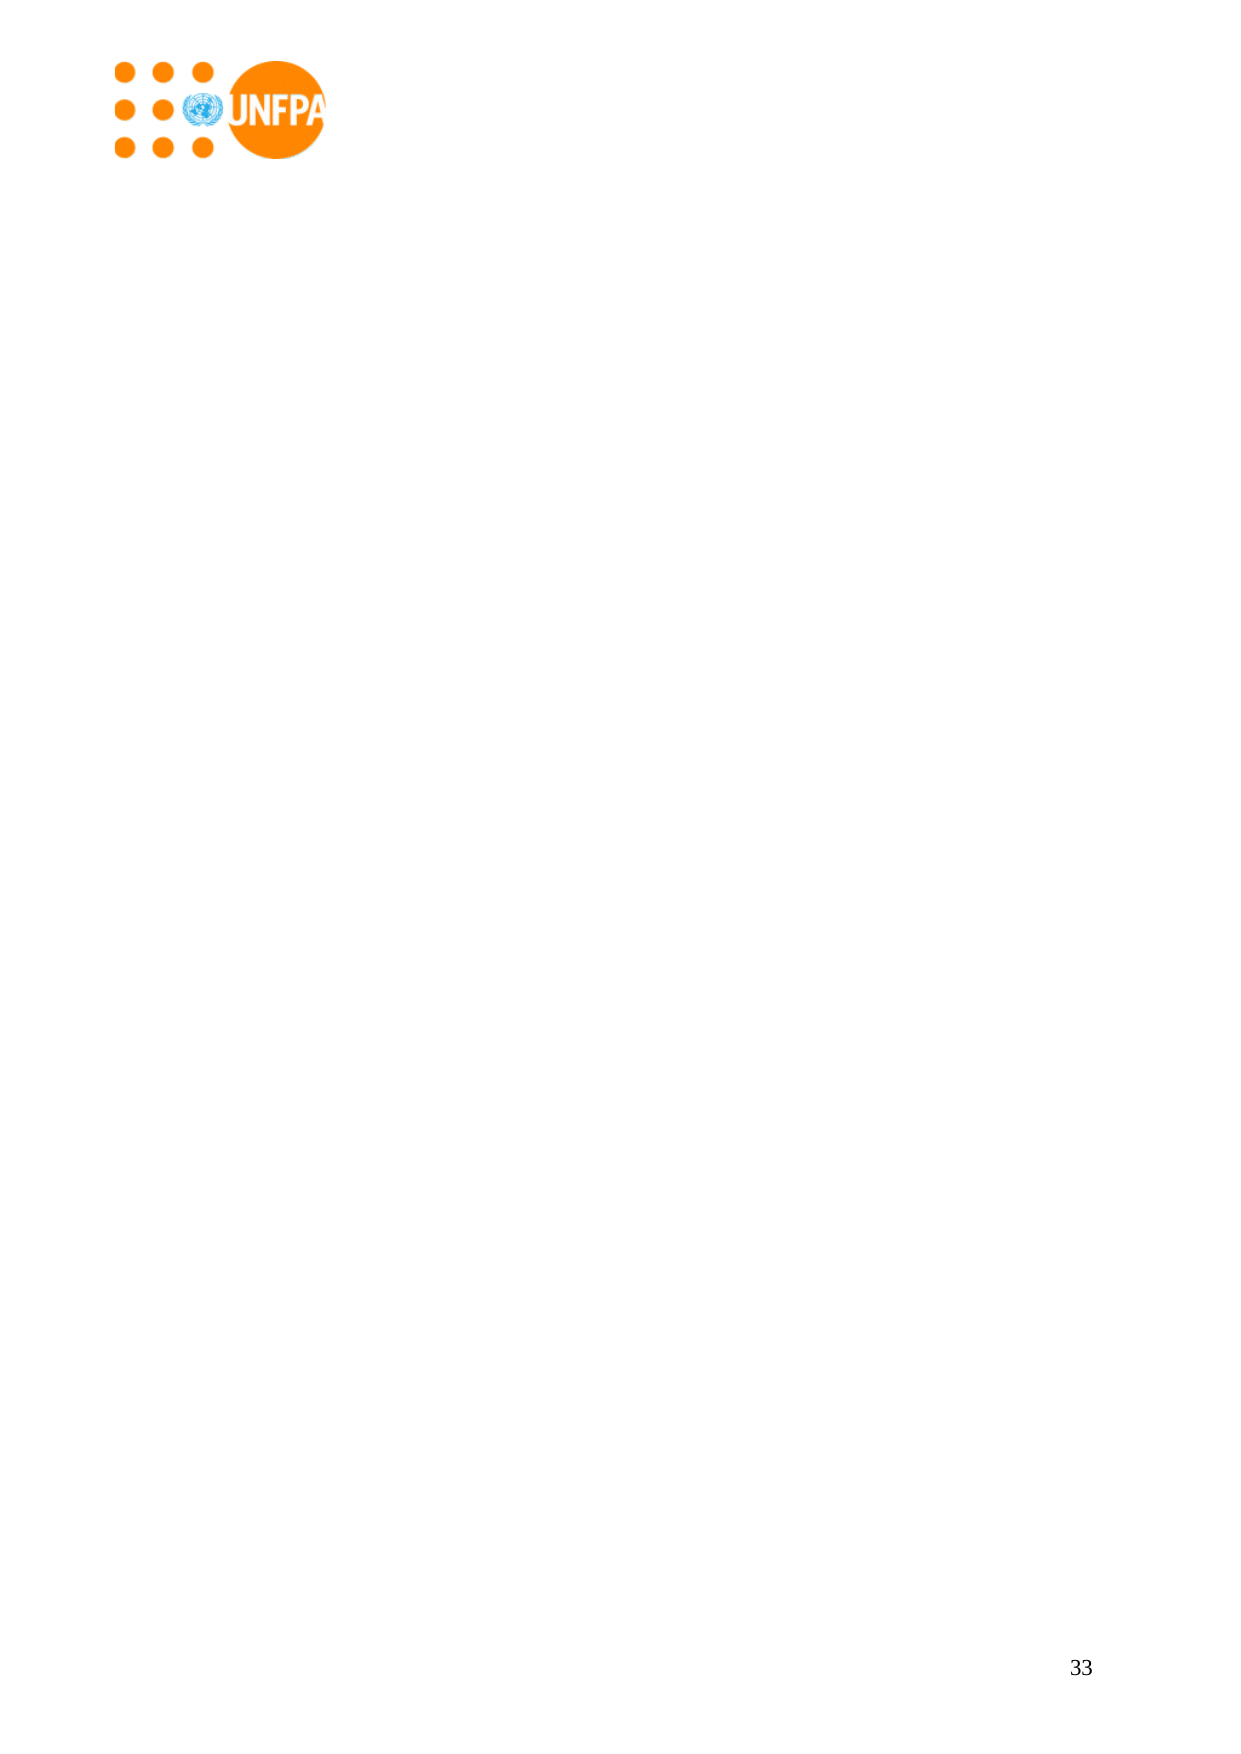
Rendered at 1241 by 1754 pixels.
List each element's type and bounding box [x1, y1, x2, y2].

picture [114, 61, 326, 159]
